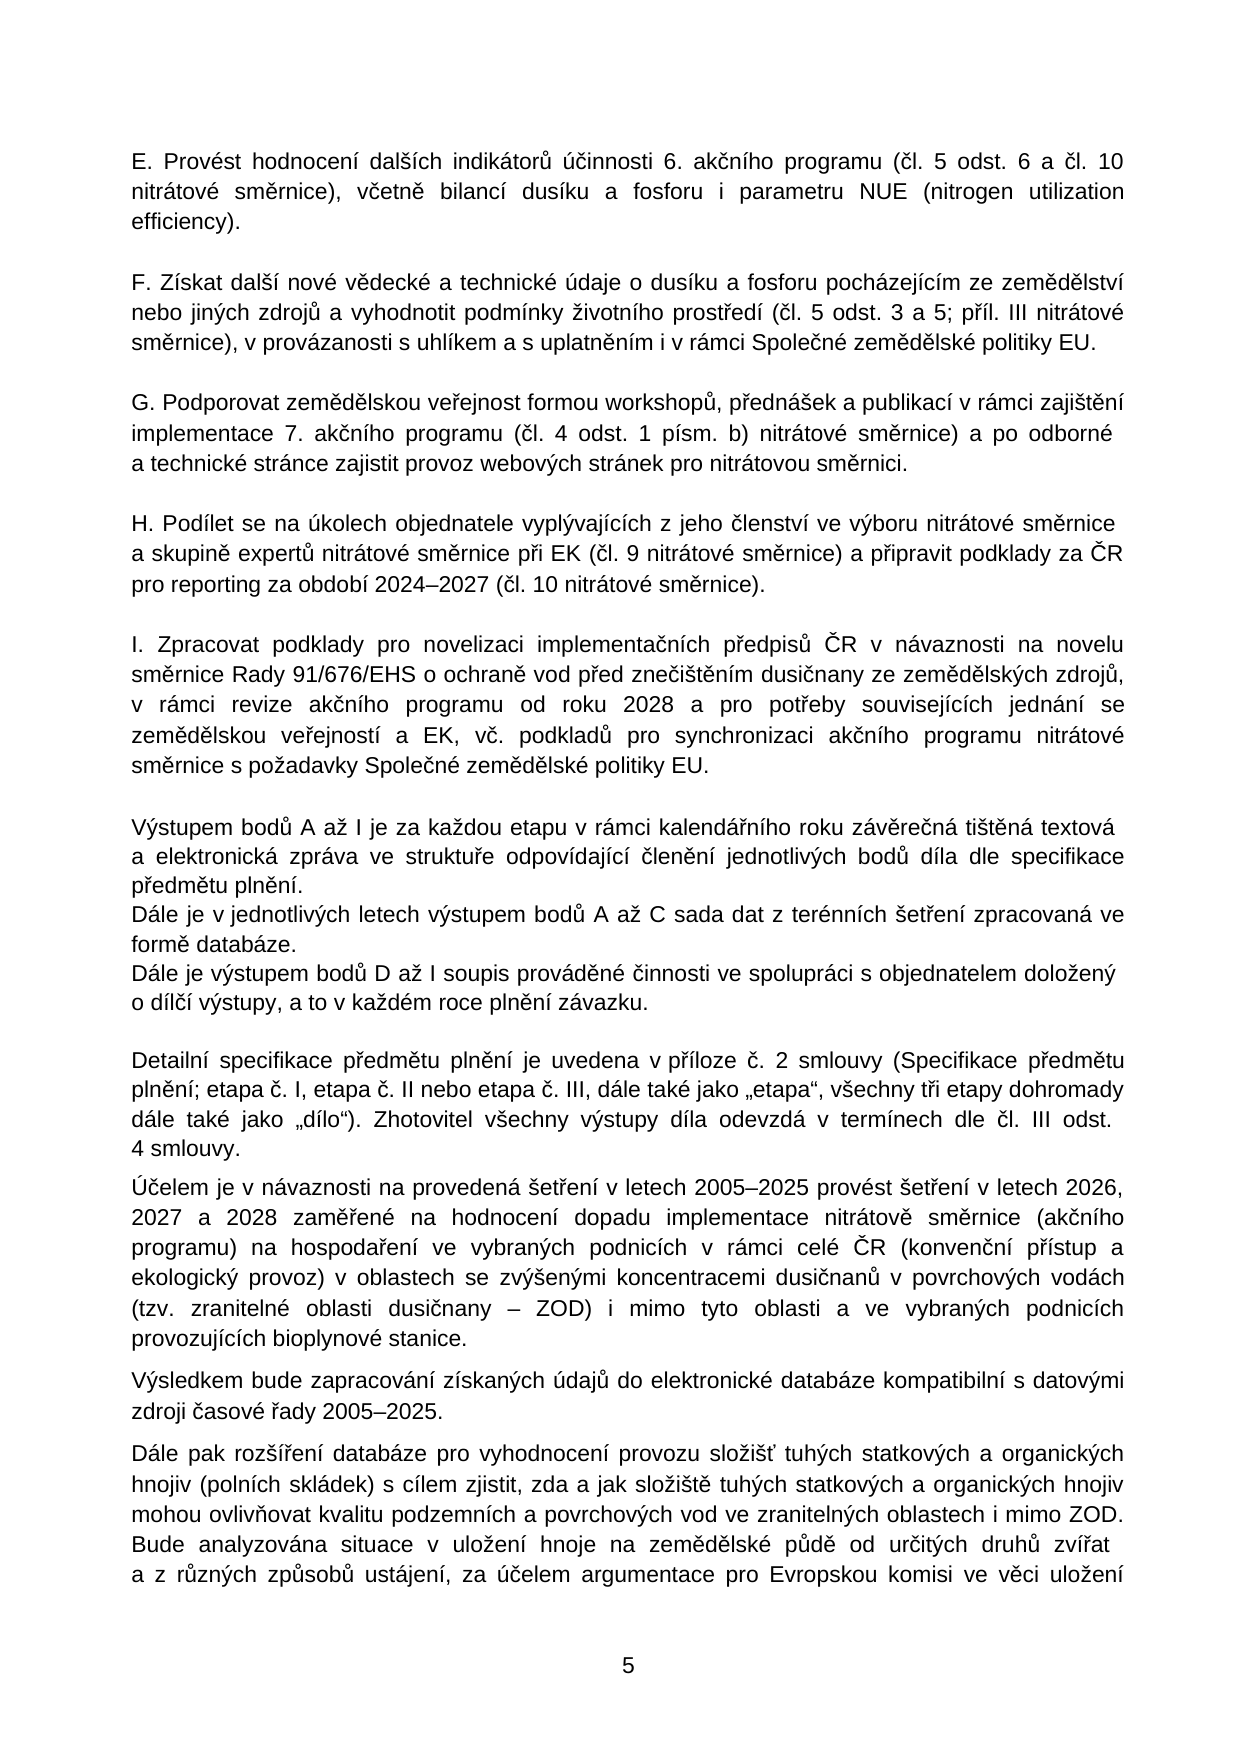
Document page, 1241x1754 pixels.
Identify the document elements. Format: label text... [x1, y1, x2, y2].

text E. Provést hodnocení dalších indikátorů účinnosti 6. akčního programu (čl. 5 odst. 6 a čl. 10 nitrátové směrnice), včetně bilancí dusíku a fosforu i parametru NUE (nitrogen utilization efficiency). [131, 148, 1125, 234]
text G. Podporovat zemědělskou veřejnost formou workshopů, přednášek a publikací v rámci zajištění implementace 7. akčního programu (čl. 4 odst. 1 písm. b) nitrátové směrnice) a po odborné a technické stránce zajistit provoz webových stránek pro nitrátovou směrnici. [131, 389, 1125, 476]
text I. Zpracovat podklady pro novelizaci implementačních předpisů ČR v návaznosti na novelu směrnice Rady 91/676/EHS o ochraně vod před znečištěním dusičnany ze zemědělských zdrojů, v rámci revize akčního programu od roku 2028 a pro potřeby souvisejících jednání se zemědělskou veřejností a EK, vč. podkladů pro synchronizaci akčního programu nitrátové směrnice s požadavky Společné zemědělské politiky EU. [131, 631, 1125, 778]
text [131, 1440, 1125, 1587]
text Výsledkem bude zapracování získaných údajů do elektronické databáze kompatibilní s datovými zdroji časové řady 2005–2025. [131, 1367, 1125, 1424]
text Dále je v jednotlivých letech výstupem bodů A až C sada dat z terénních šetření zpracovaná ve formě databáze. [131, 899, 1125, 957]
text Dále je výstupem bodů D až I soupis prováděné činnosti ve spolupráci s objednatelem doložený o dílčí výstupy, a to v každém roce plnění závazku. [131, 957, 1125, 1015]
text F. Získat další nové vědecké a technické údaje o dusíku a fosforu pocházejícím ze zemědělství nebo jiných zdrojů a vyhodnotit podmínky životního prostředí (čl. 5 odst. 3 a 5; příl. III nitrátové směrnice), v provázanosti s uhlíkem a s uplatněním i v rámci Společné zemědělské politiky EU. [131, 268, 1125, 355]
text Detailní specifikace předmětu plnění je uvedena v příloze č. 2 smlouvy (Specifikace předmětu plnění; etapa č. I, etapa č. II nebo etapa č. III, dále také jako „etapa“, všechny tři etapy dohromady dále také jako „dílo“). Zhotovitel všechny výstupy díla odevzdá v termínech dle čl. III odst. 4 smlouvy. [131, 1044, 1125, 1161]
text H. Podílet se na úkolech objednatele vyplývajících z jeho členství ve výboru nitrátové směrnice a skupině expertů nitrátové směrnice při EK (čl. 9 nitrátové směrnice) a připravit podklady za ČR pro reporting za období 2024–2027 (čl. 10 nitrátové směrnice). [131, 510, 1125, 597]
text Výstupem bodů A až I je za každou etapu v rámci kalendářního roku závěrečná tištěná textová a elektronická zpráva ve struktuře odpovídající členění jednotlivých bodů díla dle specifikace předmětu plnění. [131, 811, 1125, 899]
text Účelem je v návaznosti na provedená šetření v letech 2005–2025 provést šetření v letech 2026, 2027 a 2028 zaměřené na hodnocení dopadu implementace nitrátově směrnice (akčního programu) na hospodaření ve vybraných podnicích v rámci celé ČR (konvenční přístup a ekologický provoz) v oblastech se zvýšenými koncentracemi dusičnanů v povrchových vodách (tzv. zranitelné oblasti dusičnany – ZOD) i mimo tyto oblasti a ve vybraných podnicích provozujících bioplynové stanice. [131, 1174, 1125, 1351]
